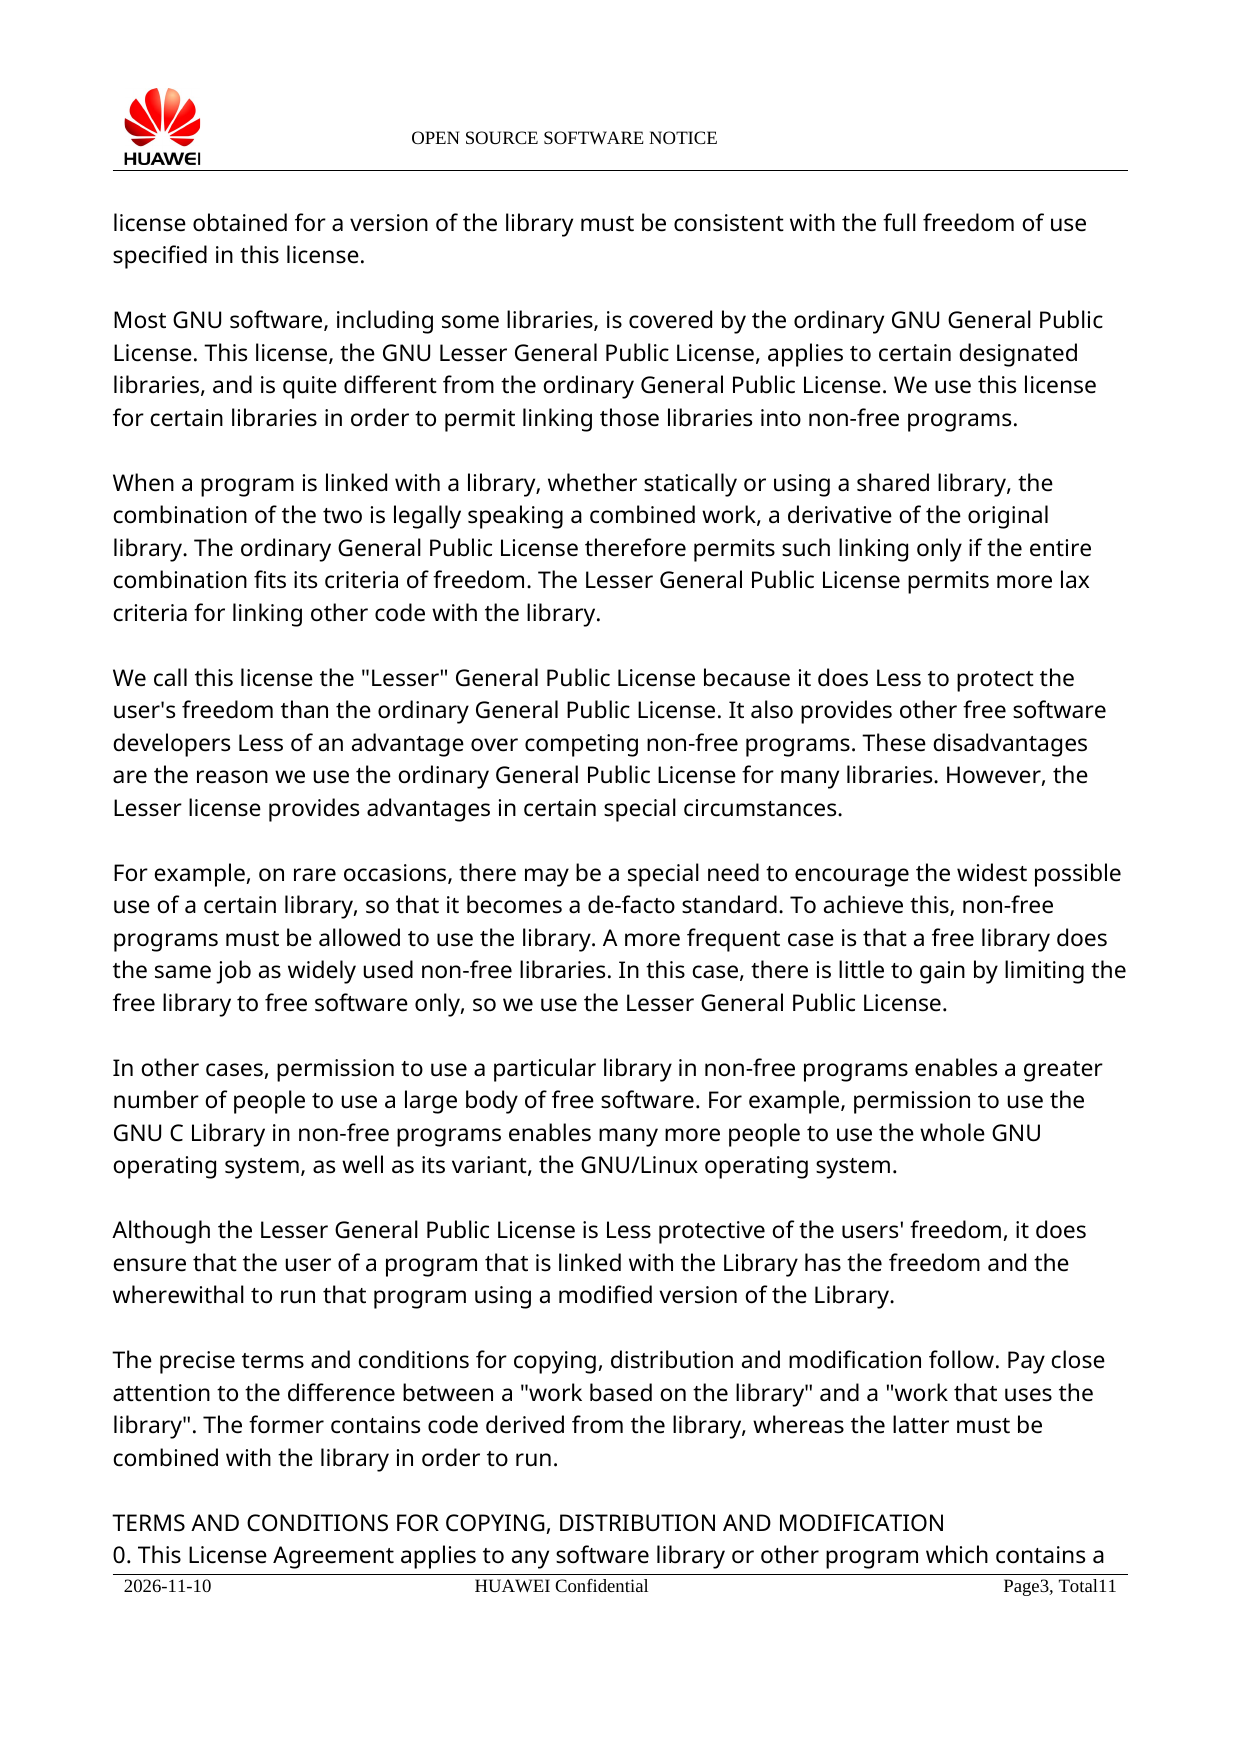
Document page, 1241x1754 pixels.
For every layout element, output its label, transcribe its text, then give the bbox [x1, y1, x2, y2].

text Most GNU software, including some libraries, is covered by the ordinary GNU General Public License. This license, the GNU Lesser General Public License, applies to certain designated libraries, and is quite different from the ordinary General Public License. We use this license for certain libraries in order to permit linking those libraries into non-free programs. [112, 304, 1128, 434]
text In other cases, permission to use a particular library in non-free programs enables a greater number of people to use a large body of free software. For example, permission to use the GNU C Library in non-free programs enables many more people to use the whole GNU operating system, as well as its variant, the GNU/Linux operating system. [112, 1051, 1128, 1181]
text When a program is linked with a library, whether statically or using a shared library, the combination of the two is legally speaking a combined work, a derivative of the original library. The ordinary General Public License therefore permits such linking only if the entire combination fits its criteria of freedom. The Lesser General Public License permits more lax criteria for linking other code with the library. [112, 466, 1128, 629]
text Although the Lesser General Public License is Less protective of the users' freedom, it does ensure that the user of a program that is linked with the Library has the freedom and the wherewithal to run that program using a modified version of the Library. [112, 1214, 1128, 1311]
text TERMS AND CONDITIONS FOR COPYING, DISTRIBUTION AND MODIFICATION [112, 1506, 1128, 1539]
text We call this license the "Lesser" General Public License because it does Less to protect the user's freedom than the ordinary General Public License. It also provides other free software developers Less of an advantage over competing non-free programs. These disadvantages are the reason we use the ordinary General Public License for many libraries. However, the Lesser license provides advantages in certain special circumstances. [112, 661, 1128, 824]
picture [124, 88, 201, 165]
text For example, on rare occasions, there may be a special need to encourage the widest possible use of a certain library, so that it becomes a de-facto standard. To achieve this, non-free programs must be allowed to use the library. A more frequent case is that a free library does the same job as widely used non-free libraries. In this case, there is little to gain by limiting the free library to free software only, so we use the Lesser General Public License. [112, 856, 1128, 1019]
text The precise terms and conditions for copying, distribution and modification follow. Pay close attention to the difference between a "work based on the library" and a "work that uses the library". The former contains code derived from the library, whereas the latter must be combined with the library in order to run. [112, 1344, 1128, 1474]
